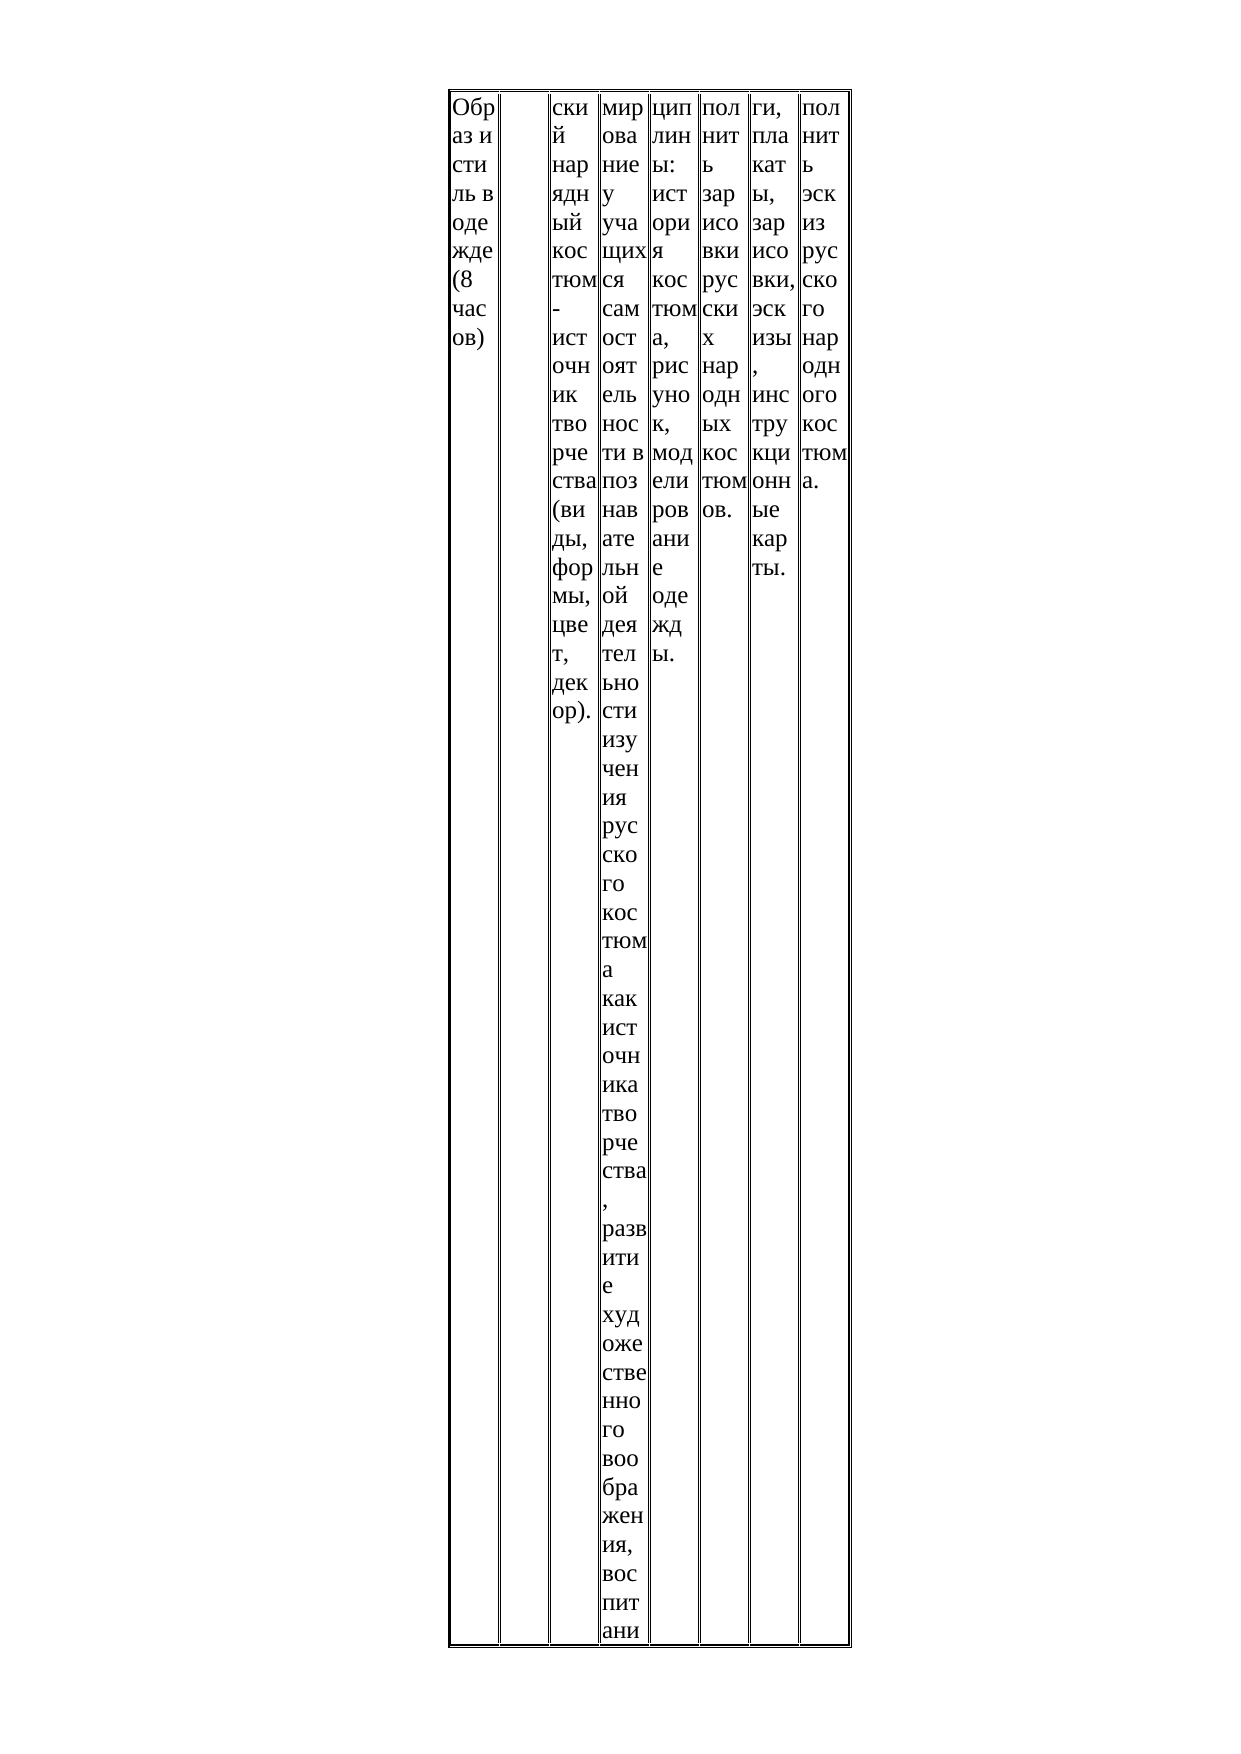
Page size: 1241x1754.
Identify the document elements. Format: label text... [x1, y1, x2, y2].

table_cell 10 [500, 92, 549, 1644]
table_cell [800, 92, 848, 1644]
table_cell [600, 92, 649, 1644]
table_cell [451, 92, 499, 1644]
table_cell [650, 92, 699, 1644]
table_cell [700, 92, 749, 1644]
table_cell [550, 92, 599, 1644]
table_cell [750, 92, 799, 1644]
